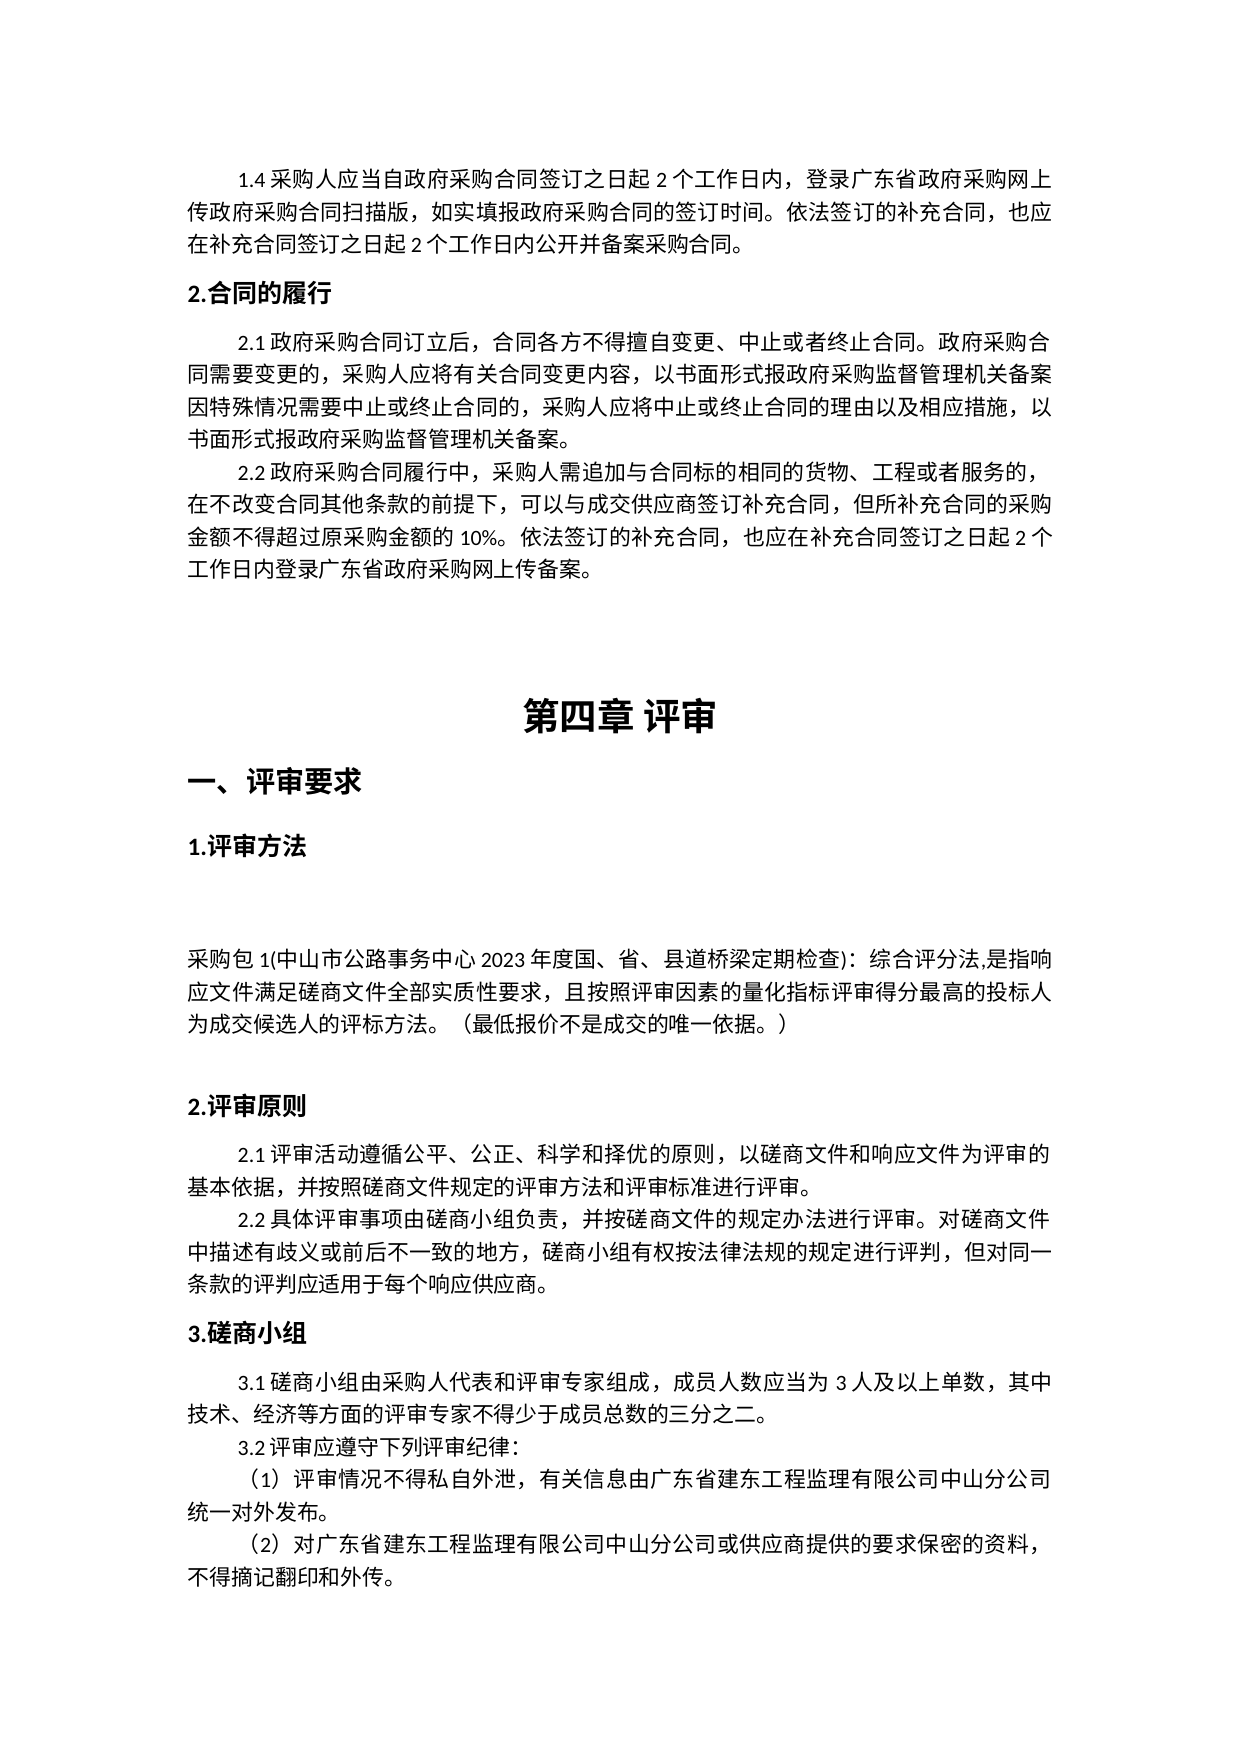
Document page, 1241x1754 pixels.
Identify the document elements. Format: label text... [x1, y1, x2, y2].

text 2.合同的履行 [187, 259, 1053, 324]
text 2.2具体评审事项由磋商小组负责，并按磋商文件的规定办法进行评审。对磋商文件中描述有歧义或前后不一致的地方，磋商小组有权按法律法规的规定进行评判，但对同一条款的评判应适用于每个响应供应商。 [187, 1202, 1053, 1299]
text 1.4采购人应当自政府采购合同签订之日起2个工作日内，登录广东省政府采购网上传政府采购合同扫描版，如实填报政府采购合同的签订时间。依法签订的补充合同，也应在补充合同签订之日起2个工作日内公开并备案采购合同。 [187, 162, 1053, 259]
text 3.2评审应遵守下列评审纪律： [187, 1429, 1053, 1462]
text 采购包1(中山市公路事务中心2023年度国、省、县道桥梁定期检查)：综合评分法,是指响应文件满足磋商文件全部实质性要求，且按照评审因素的量化指标评审得分最高的投标人为成交候选人的评标方法。（最低报价不是成交的唯一依据。） [187, 942, 1053, 1039]
text 3.1磋商小组由采购人代表和评审专家组成，成员人数应当为3人及以上单数，其中技术、经济等方面的评审专家不得少于成员总数的三分之二。 [187, 1364, 1053, 1429]
text 2.评审原则 [187, 1072, 1053, 1137]
text 2.1评审活动遵循公平、公正、科学和择优的原则，以磋商文件和响应文件为评审的基本依据，并按照磋商文件规定的评审方法和评审标准进行评审。 [187, 1137, 1053, 1202]
text （2）对广东省建东工程监理有限公司中山分公司或供应商提供的要求保密的资料，不得摘记翻印和外传。 [187, 1527, 1053, 1592]
text 2.1政府采购合同订立后，合同各方不得擅自变更、中止或者终止合同。政府采购合同需要变更的，采购人应将有关合同变更内容，以书面形式报政府采购监督管理机关备案；因特殊情况需要中止或终止合同的，采购人应将中止或终止合同的理由以及相应措施，以书面形式报政府采购监督管理机关备案。 [187, 324, 1053, 454]
text 一、评审要求 [187, 747, 1053, 812]
text 1.评审方法 [187, 812, 1053, 877]
text 3.磋商小组 [187, 1299, 1053, 1364]
text （1）评审情况不得私自外泄，有关信息由广东省建东工程监理有限公司中山分公司统一对外发布。 [187, 1462, 1053, 1527]
text 第四章 评审 [187, 682, 1053, 747]
text 2.2政府采购合同履行中，采购人需追加与合同标的相同的货物、工程或者服务的，在不改变合同其他条款的前提下，可以与成交供应商签订补充合同，但所补充合同的采购金额不得超过原采购金额的10%。依法签订的补充合同，也应在补充合同签订之日起2个工作日内登录广东省政府采购网上传备案。 [187, 454, 1053, 584]
